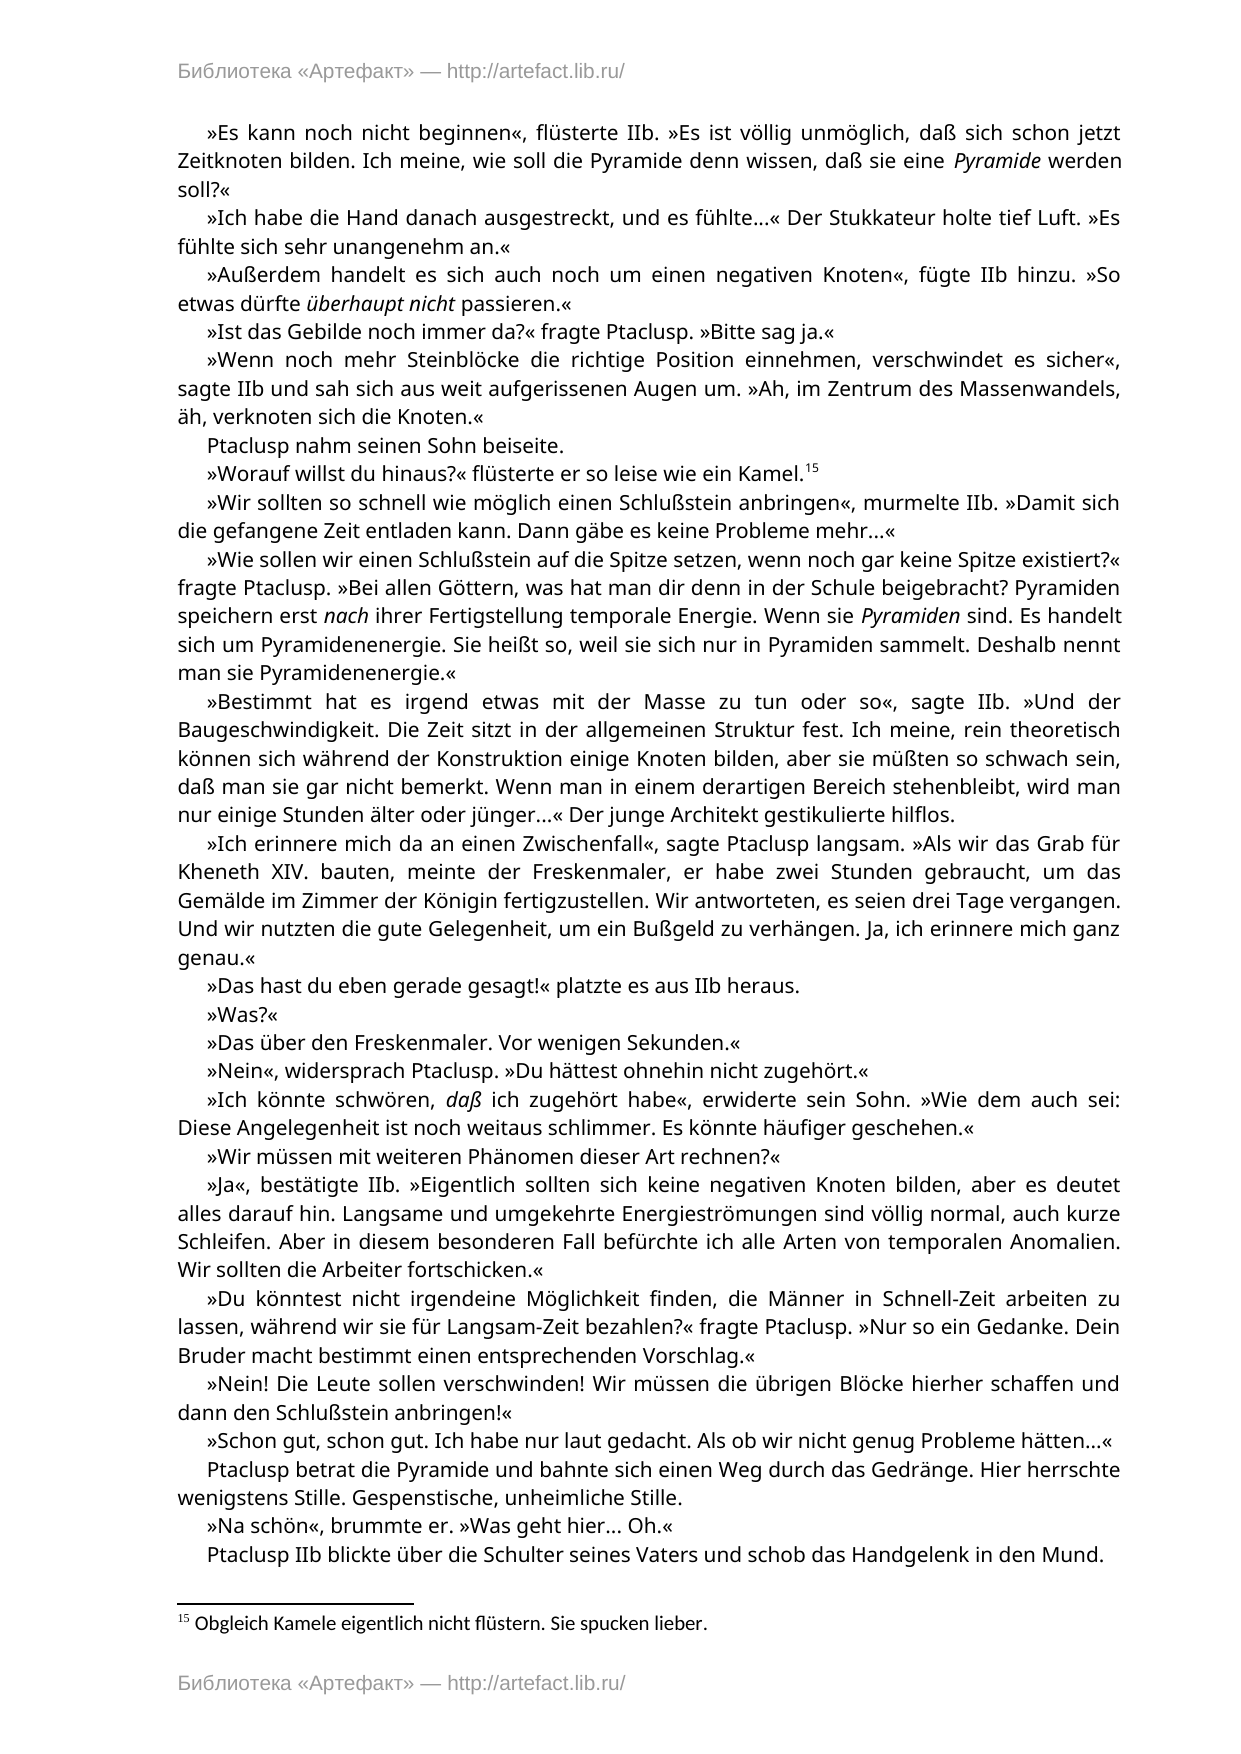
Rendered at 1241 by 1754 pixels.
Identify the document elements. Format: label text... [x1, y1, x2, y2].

text Ptaclusp betrat die Pyramide und bahnte sich einen Weg durch das Gedränge. Hier herrschte wenigstens Stille. Gespenstische, unheimliche Stille. [177, 1455, 1122, 1512]
text Ptaclusp IIb blickte über die Schulter seines Vaters und schob das Handgelenk in den Mund. [177, 1540, 1122, 1568]
text »Das hast du eben gerade gesagt!« platzte es aus IIb heraus. [177, 971, 1122, 1000]
text »Ich erinnere mich da an einen Zwischenfall«, sagte Ptaclusp langsam. »Als wir das Grab für Kheneth XIV. bauten, meinte der Freskenmaler, er habe zwei Stunden gebraucht, um das Gemälde im Zimmer der Königin fertigzustellen. Wir antworteten, es seien drei Tage vergangen. Und wir nutzten die gute Gelegenheit, um ein Bußgeld zu verhängen. Ja, ich erinnere mich ganz genau.« [177, 829, 1122, 971]
text »Was?« [177, 1000, 1122, 1028]
text »Bestimmt hat es irgend etwas mit der Masse zu tun oder so«, sagte IIb. »Und der Baugeschwindigkeit. Die Zeit sitzt in der allgemeinen Struktur fest. Ich meine, rein theoretisch können sich während der Konstruktion einige Knoten bilden, aber sie müßten so schwach sein, daß man sie gar nicht bemerkt. Wenn man in einem derartigen Bereich stehenbleibt, wird man nur einige Stunden älter oder jünger...« Der junge Architekt gestikulierte hilflos. [177, 687, 1122, 829]
text »Ich habe die Hand danach ausgestreckt, und es fühlte...« Der Stukkateur holte tief Luft. »Es fühlte sich sehr unangenehm an.« [177, 203, 1122, 260]
text »Nein! Die Leute sollen verschwinden! Wir müssen die übrigen Blöcke hierher schaffen und dann den Schlußstein anbringen!« [177, 1369, 1122, 1426]
text »Es kann noch nicht beginnen«, flüsterte IIb. »Es ist völlig unmöglich, daß sich schon jetzt Zeitknoten bilden. Ich meine, wie soll die Pyramide denn wissen, daß sie eine Pyramide werden soll?« [177, 118, 1122, 203]
text »Das über den Freskenmaler. Vor wenigen Sekunden.« [177, 1028, 1122, 1057]
text »Schon gut, schon gut. Ich habe nur laut gedacht. Als ob wir nicht genug Probleme hätten...« [177, 1426, 1122, 1455]
text »Ich könnte schwören, daß ich zugehört habe«, erwiderte sein Sohn. »Wie dem auch sei: Diese Angelegenheit ist noch weitaus schlimmer. Es könnte häufiger geschehen.« [177, 1085, 1122, 1142]
text »Na schön«, brummte er. »Was geht hier... Oh.« [177, 1512, 1122, 1540]
text »Ja«, bestätigte IIb. »Eigentlich sollten sich keine negativen Knoten bilden, aber es deutet alles darauf hin. Langsame und umgekehrte Energieströmungen sind völlig normal, auch kurze Schleifen. Aber in diesem besonderen Fall befürchte ich alle Arten von temporalen Anomalien. Wir sollten die Arbeiter fortschicken.« [177, 1170, 1122, 1284]
text »Wenn noch mehr Steinblöcke die richtige Position einnehmen, verschwindet es sicher«, sagte IIb und sah sich aus weit aufgerissenen Augen um. »Ah, im Zentrum des Massenwandels, äh, verknoten sich die Knoten.« [177, 346, 1122, 431]
text »Außerdem handelt es sich auch noch um einen negativen Knoten«, fügte IIb hinzu. »So etwas dürfte überhaupt nicht passieren.« [177, 260, 1122, 317]
text »Du könntest nicht irgendeine Möglichkeit finden, die Männer in Schnell-Zeit arbeiten zu lassen, während wir sie für Langsam-Zeit bezahlen?« fragte Ptaclusp. »Nur so ein Gedanke. Dein Bruder macht bestimmt einen entsprechenden Vorschlag.« [177, 1284, 1122, 1369]
text »Worauf willst du hinaus?« flüsterte er so leise wie ein Kamel. [177, 459, 1122, 488]
text »Nein«, widersprach Ptaclusp. »Du hättest ohnehin nicht zugehört.« [177, 1057, 1122, 1085]
text Ptaclusp nahm seinen Sohn beiseite. [177, 431, 1122, 459]
text »Wie sollen wir einen Schlußstein auf die Spitze setzen, wenn noch gar keine Spitze existiert?« fragte Ptaclusp. »Bei allen Göttern, was hat man dir denn in der Schule beigebracht? Pyramiden speichern erst nach ihrer Fertigstellung temporale Energie. Wenn sie Pyramiden sind. Es handelt sich um Pyramidenenergie. Sie heißt so, weil sie sich nur in Pyramiden sammelt. Deshalb nennt man sie Pyramidenenergie.« [177, 545, 1122, 687]
text »Wir müssen mit weiteren Phänomen dieser Art rechnen?« [177, 1142, 1122, 1170]
text »Wir sollten so schnell wie möglich einen Schlußstein anbringen«, murmelte IIb. »Damit sich die gefangene Zeit entladen kann. Dann gäbe es keine Probleme mehr...« [177, 488, 1122, 545]
text »Ist das Gebilde noch immer da?« fragte Ptaclusp. »Bitte sag ja.« [177, 317, 1122, 346]
